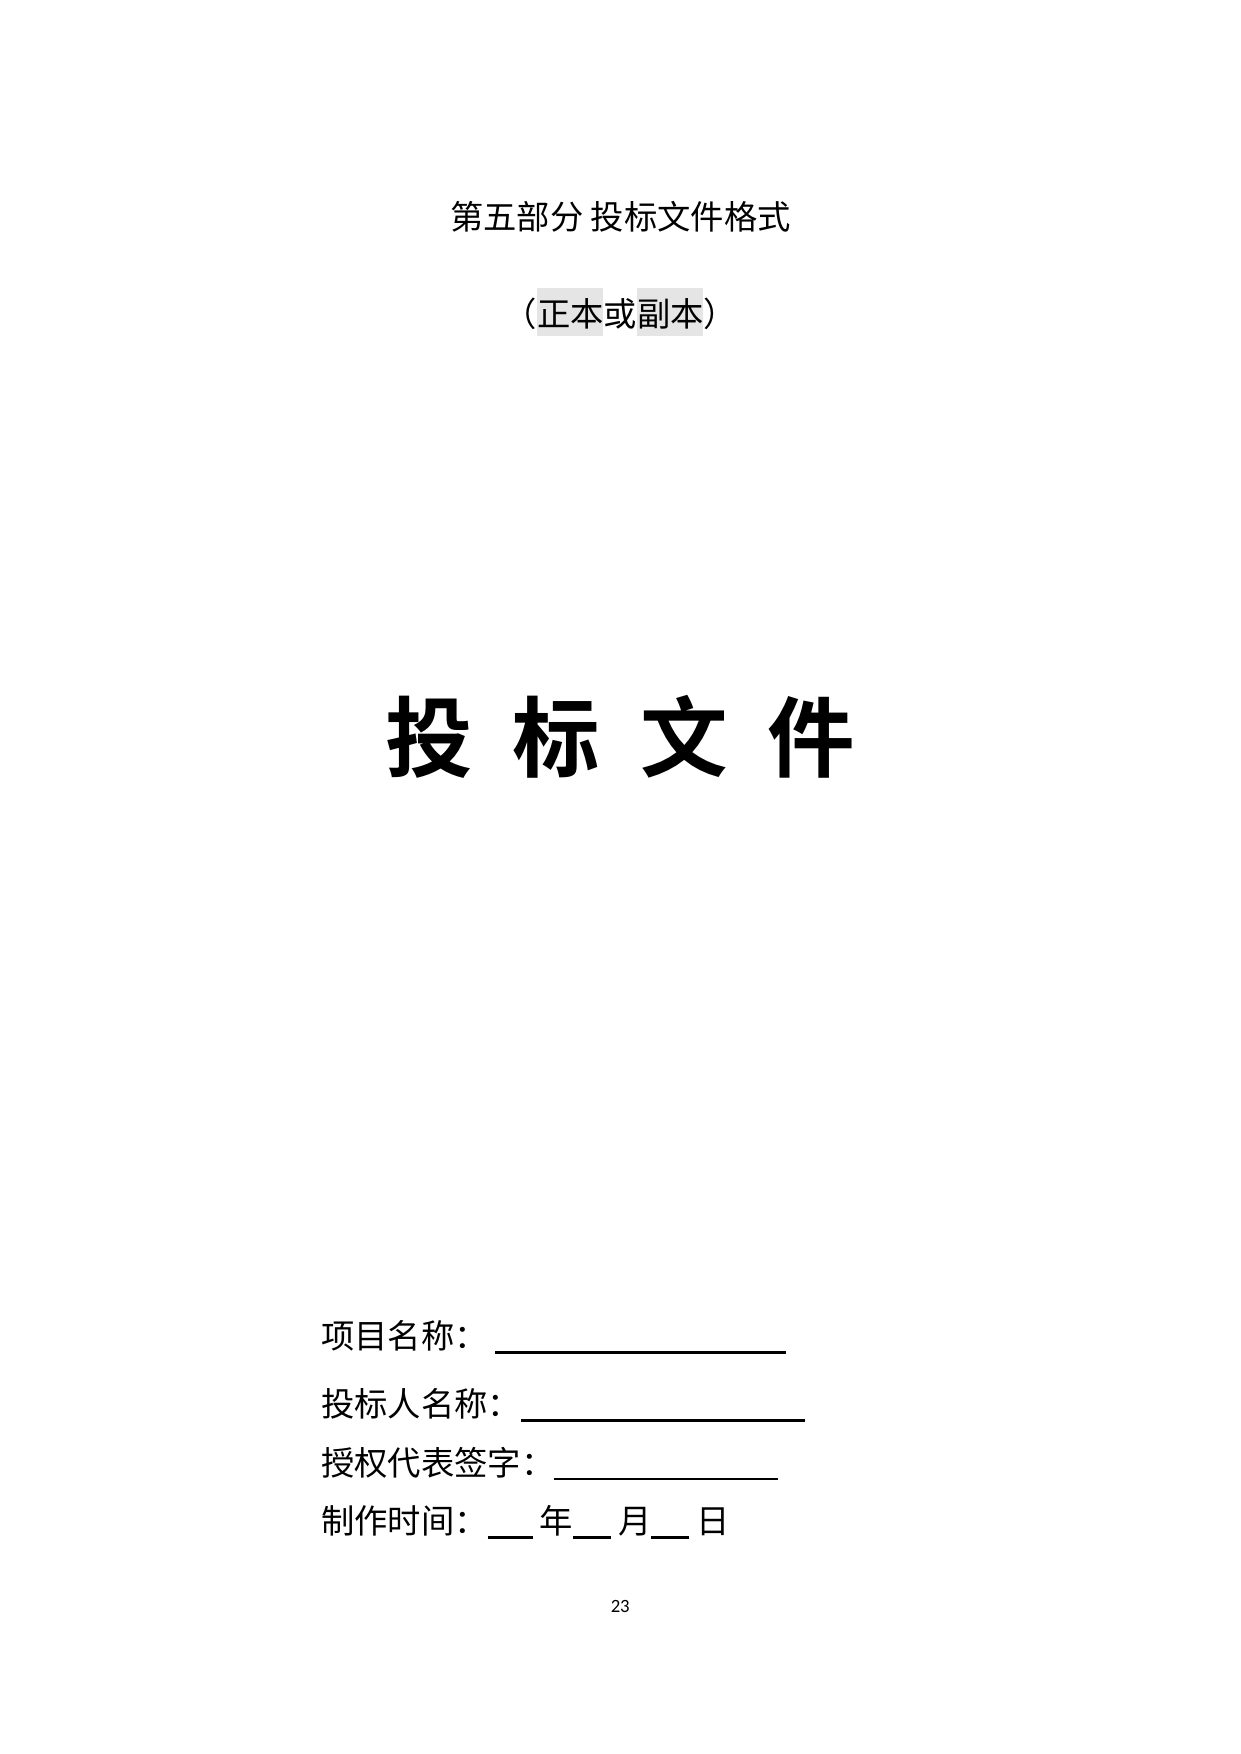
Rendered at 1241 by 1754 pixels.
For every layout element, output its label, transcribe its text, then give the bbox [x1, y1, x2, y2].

title 第五部分 投标文件格式 [187, 182, 1053, 247]
text 投标人名称： [187, 1383, 1053, 1425]
text 制作时间： 年 月 日 [187, 1500, 1053, 1542]
text 投 标 文 件 [187, 669, 1053, 796]
text 授权代表签字： [187, 1442, 1053, 1483]
text （正本或副本） [187, 280, 1053, 345]
text 项目名称： [187, 1302, 1053, 1367]
